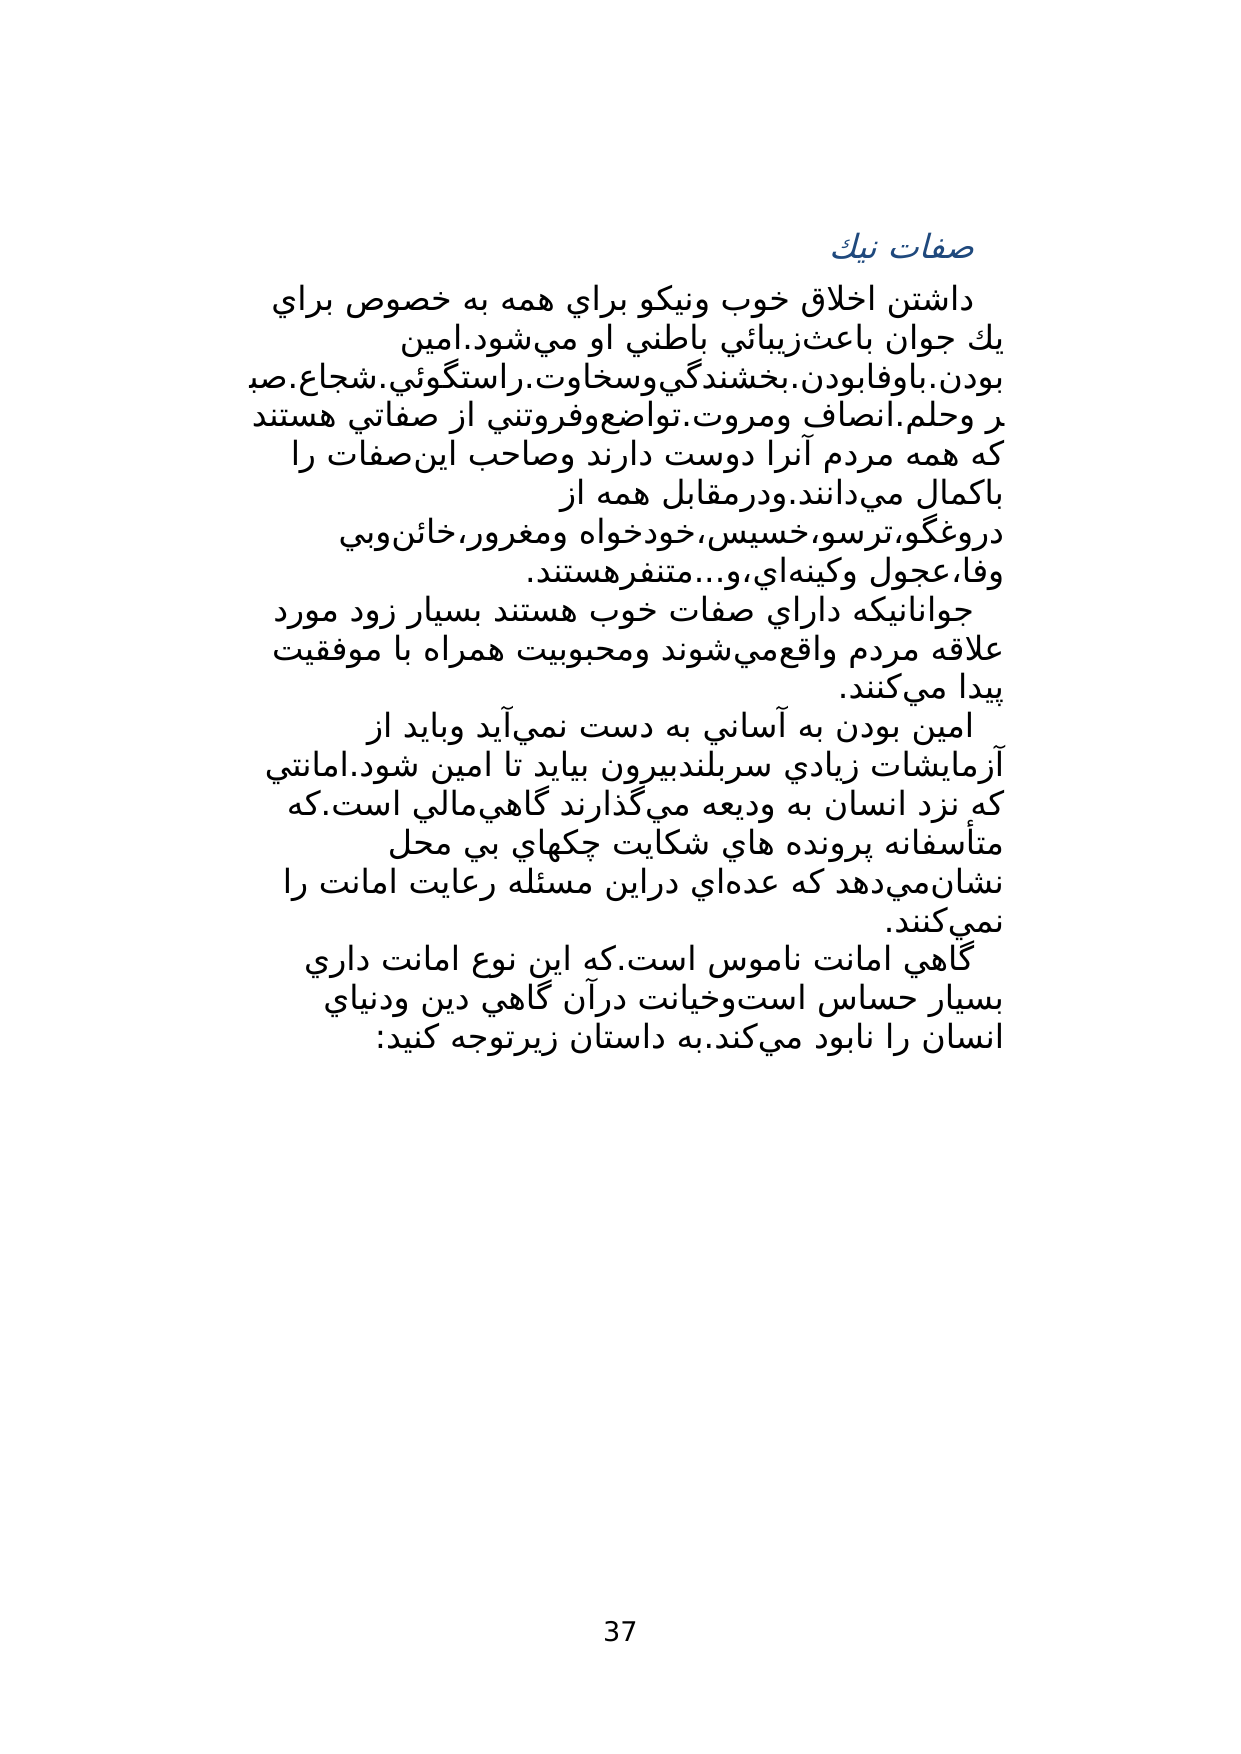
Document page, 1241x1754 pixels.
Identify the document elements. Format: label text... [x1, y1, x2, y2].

text امين‌ بودن‌ به‌ آساني‌ به دست‌ نمي‌آيد وبايد از آزمايشات‌ زيادي‌ سربلندبيرون‌ بيايد تا امين‌ شود.امانتي‌ كه‌ نزد انسان‌ به‌ وديعه‌ مي‌گذارند گاهي‌مالي‌ است‌.كه‌ متأسفانه‌ پرونده‌ هاي‌ شكايت‌ چكهاي‌ بي‌ محل‌ نشان‌مي‌دهد كه‌ عده‌اي‌ دراين‌ مسئله‌ رعايت‌ امانت‌ را نمي‌كنند. [236, 707, 1004, 940]
text داشتن‌ اخلاق‌ خوب‌ ونيكو براي‌ همه‌ به خصوص‌ براي‌ يك‌ جوان‌ باعث‌زيبائي‌ باطني‌ او مي‌شود.امين‌ بودن‌.باوفابودن‌.بخشندگي‌وسخاوت‌.راستگوئي‌.شجاع‌.صبر وحلم‌.انصاف‌ ومروت‌.تواضع‌وفروتني‌ از صفاتي‌ هستند كه‌ همه‌ مردم‌ آنرا دوست‌ دارند وصاحب‌ اين‌صفات‌ را باكمال‌ مي‌دانند.ودرمقابل‌ همه‌ از دروغگو،ترسو،خسيس‌،خودخواه‌ ومغرور،خائن‌وبي‌ وفا،عجول‌ وكينه‌اي‌،و...متنفرهستند. [236, 279, 1004, 590]
subtitle صفات‌ نيك‌ [236, 228, 1004, 267]
text گاهي‌ امانت‌ ناموس‌ است‌.كه‌ اين‌ نوع‌ امانت‌ داري‌ بسيار حساس‌ است‌وخيانت‌ درآن‌ گاهي‌ دين‌ ودنياي‌ انسان‌ را نابود مي‌كند.به‌ داستان‌ زيرتوجه‌ كنيد: [236, 940, 1004, 1056]
text جوانانيكه‌ داراي‌ صفات‌ خوب‌ هستند بسيار زود مورد علاقه‌ مردم‌ واقع‌مي‌شوند ومحبوبيت‌ همراه‌ با موفقيت‌ پيدا مي‌كنند. [236, 590, 1004, 707]
